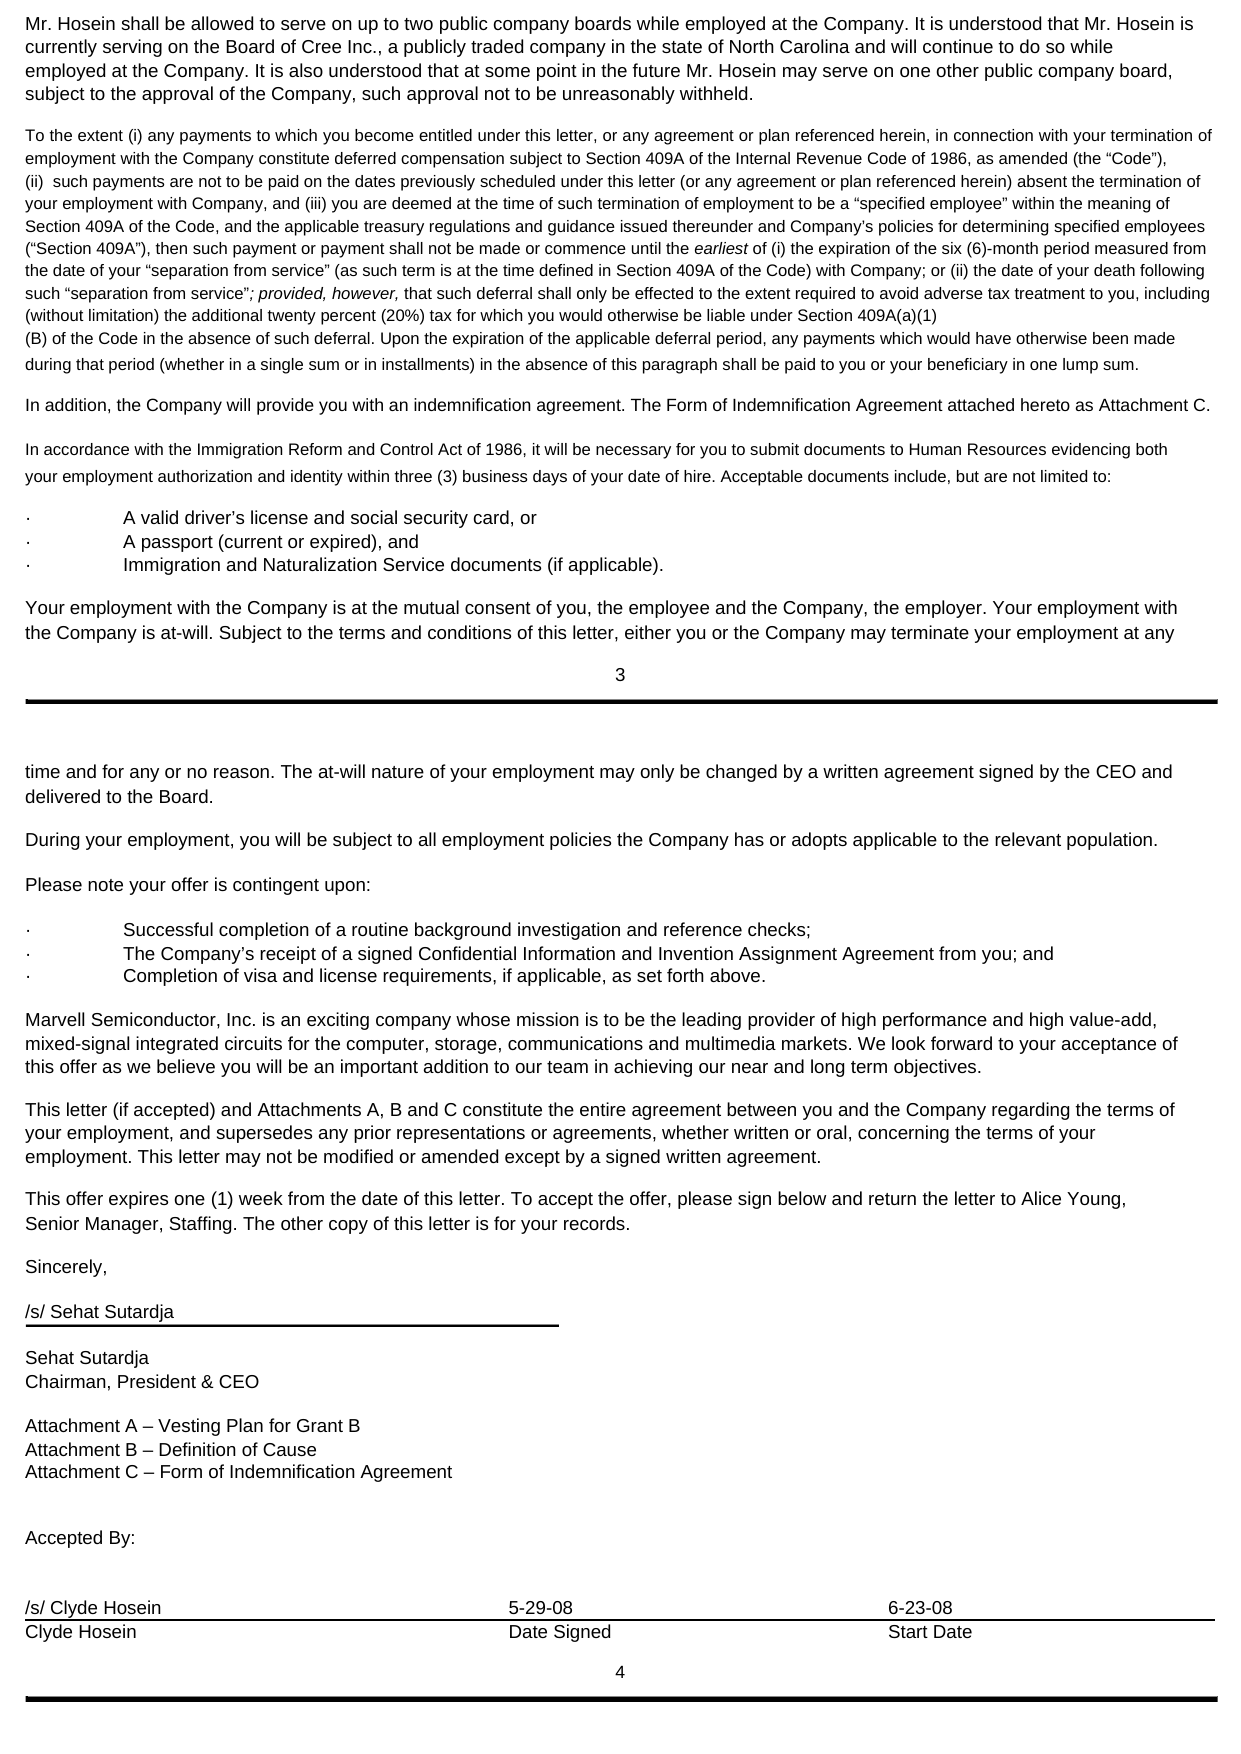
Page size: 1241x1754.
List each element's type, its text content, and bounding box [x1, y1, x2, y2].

table_header 5-29-08 [329, 1595, 744, 1618]
text Your employment with the Company is at the mutual consent of you, the employee and the Company, the employer. Your employment with the Company is at-will. Subject to the terms and conditions of this letter, either you or the Company may terminate your employment at any [25, 597, 1201, 643]
text /s/ Sehat Sutardja [25, 1301, 1215, 1322]
table_cell Date Signed [329, 1621, 744, 1642]
text Attachment A – Vesting Plan for Grant B [25, 1414, 1215, 1436]
list The Company’s receipt of a signed Confidential Information and Invention Assignment Agreement from you; and [25, 943, 1215, 964]
picture [25, 699, 1218, 704]
text 3 [25, 664, 1215, 686]
list A passport (current or expired), and [25, 531, 1215, 552]
text Mr. Hosein shall be allowed to serve on up to two public company boards while employed at the Company. It is understood that Mr. Hosein is currently serving on the Board of Cree Inc., a publicly traded company in the state of North Carolina and will continue to do so while employed at the Company. It is also understood that at some point in the future Mr. Hosein may serve on one other public company board, subject to the approval of the Company, such approval not to be unreasonably withheld. [25, 13, 1194, 104]
table_header /s/ Clyde Hosein [25, 1595, 329, 1618]
text Sehat Sutardja [25, 1347, 1215, 1368]
text During your employment, you will be subject to all employment policies the Company has or adopts applicable to the relevant population. [25, 829, 1215, 850]
text Attachment B – Definition of Cause [25, 1438, 1215, 1460]
text (B) of the Code in the absence of such deferral. Upon the expiration of the applicable deferral period, any payments which would have otherwise been made during that period (whether in a single sum or in installments) in the absence of this paragraph shall be paid to you or your beneficiary in one lump sum. [25, 329, 1205, 374]
list A valid driver’s license and social security card, or [25, 507, 1215, 528]
text Sincerely, [25, 1256, 1215, 1277]
text Attachment C – Form of Indemnification Agreement [25, 1461, 1215, 1482]
table_cell Start Date [744, 1621, 1215, 1642]
text Please note your offer is contingent upon: [25, 874, 1215, 895]
text Marvell Semiconductor, Inc. is an exciting company whose mission is to be the leading provider of high performance and high value-add, mixed-signal integrated circuits for the computer, storage, communications and multimedia markets. We look forward to your acceptance of this offer as we believe you will be an important addition to our team in achieving our near and long term objectives. [25, 1009, 1190, 1077]
text This letter (if accepted) and Attachments A, B and C constitute the entire agreement between you and the Company regarding the terms of your employment, and supersedes any prior representations or agreements, whether written or oral, concerning the terms of your employment. This letter may not be modified or amended except by a signed written agreement. [25, 1098, 1207, 1167]
text In addition, the Company will provide you with an indemnification agreement. The Form of Indemnification Agreement attached hereto as Attachment C. [25, 394, 1215, 415]
list Successful completion of a routine background investigation and reference checks; [25, 919, 1215, 940]
text Chairman, President & CEO [25, 1371, 1215, 1392]
list Completion of visa and license requirements, if applicable, as set forth above. [25, 965, 1215, 987]
table_header 6-23-08 [744, 1595, 1215, 1618]
text To the extent (i) any payments to which you become entitled under this letter, or any agreement or plan referenced herein, in connection with your termination of employment with the Company constitute deferred compensation subject to Section 409A of the Internal Revenue Code of 1986, as amended (the “Code”), [25, 125, 1213, 168]
text This offer expires one (1) week from the date of this letter. To accept the offer, please sign below and return the letter to Alice Young, Senior Manager, Staffing. The other copy of this letter is for your records. [25, 1188, 1161, 1234]
text Accepted By: [25, 1527, 1215, 1548]
table_cell Clyde Hosein [25, 1621, 329, 1642]
list such payments are not to be paid on the dates previously scheduled under this letter (or any agreement or plan referenced herein) absent the termination of your employment with Company, and (iii) you are deemed at the time of such termination of employment to be a “specified employee” within the meaning of Section 409A of the Code, and the applicable treasury regulations and guidance issued thereunder and Company’s policies for determining specified employees (“Section 409A”), then such payment or payment shall not be made or commence until the earliest of (i) the expiration of the six (6)-month period measured from the date of your “separation from service” (as such term is at the time defined in Section 409A of the Code) with Company; or (ii) the date of your death following such “separation from service”; provided, however, that such deferral shall only be effected to the extent required to avoid adverse tax treatment to you, including (without limitation) the additional twenty percent (20%) tax for which you would otherwise be liable under Section 409A(a)(1) [25, 172, 1215, 325]
text 4 [25, 1662, 1215, 1682]
picture [25, 1696, 1218, 1702]
text time and for any or no reason. The at-will nature of your employment may only be changed by a written agreement signed by the CEO and delivered to the Board. [25, 761, 1194, 808]
list Immigration and Naturalization Service documents (if applicable). [25, 553, 1215, 575]
text In accordance with the Immigration Reform and Control Act of 1986, it will be necessary for you to submit documents to Human Resources evidencing both your employment authorization and identity within three (3) business days of your date of hire. Acceptable documents include, but are not limited to: [25, 440, 1205, 486]
